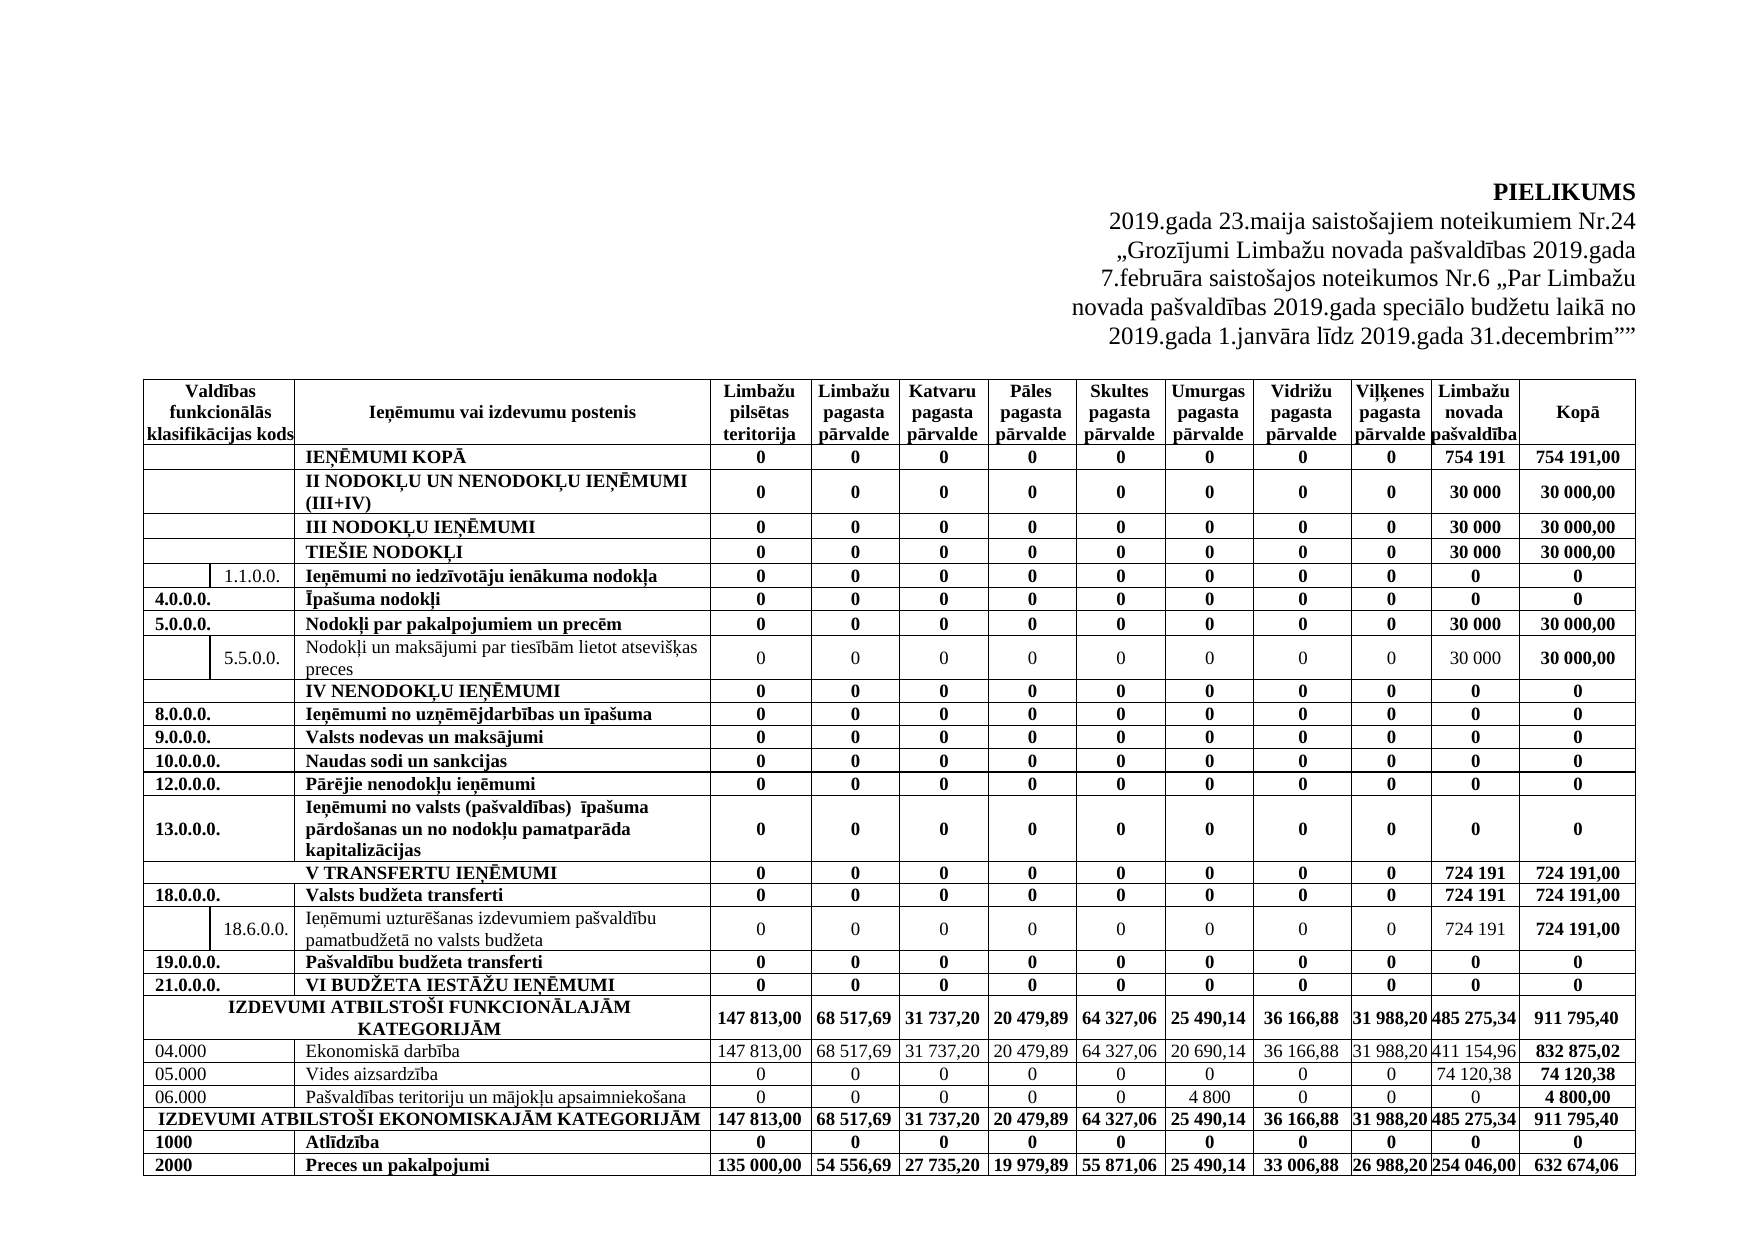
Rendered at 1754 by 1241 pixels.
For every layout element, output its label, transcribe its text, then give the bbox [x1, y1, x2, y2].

table_cell 0 [900, 680, 988, 702]
table_header Katvaru pagasta pārvalde [900, 380, 988, 444]
table_cell 0 [1352, 726, 1431, 748]
table_cell IZDEVUMI ATBILSTOŠI EKONOMISKAJĀM KATEGORIJĀM [144, 1108, 710, 1130]
table_cell 30 000 [1432, 539, 1519, 563]
table_cell 0 [1352, 862, 1431, 883]
table_cell 0 [900, 1131, 988, 1152]
table_cell 0 [900, 749, 988, 771]
table_cell 0 [1166, 703, 1253, 724]
table_cell 0 [1166, 862, 1253, 883]
table_cell 0 [900, 862, 988, 883]
table_cell 0 [1520, 588, 1635, 610]
table_cell 0 [812, 445, 899, 469]
table_cell 20 479,89 [989, 996, 1076, 1039]
table_cell 0 [1352, 445, 1431, 469]
table_cell 0 [989, 951, 1076, 973]
table_cell 0 [1432, 726, 1519, 748]
table_cell 0 [1254, 951, 1351, 973]
table_cell 0 [989, 796, 1076, 861]
table_cell 0 [1254, 749, 1351, 771]
table_cell 254 046,00 [1432, 1154, 1519, 1175]
table_cell 0 [812, 1086, 899, 1107]
table_cell 147 813,00 [711, 1040, 811, 1062]
table_cell 0 [1077, 1063, 1165, 1084]
table_cell 0 [1352, 588, 1431, 610]
table_cell 0 [1166, 470, 1253, 513]
table_cell 0 [711, 974, 811, 995]
table_cell Preces un pakalpojumi [295, 1154, 710, 1175]
table_cell [144, 680, 294, 702]
table_cell 0 [1254, 636, 1351, 679]
table_cell 0 [1077, 773, 1165, 795]
table_cell 0 [1077, 680, 1165, 702]
table_cell 31 737,20 [900, 1108, 988, 1130]
table_cell 0 [711, 907, 811, 950]
text novada pašvaldības 2019.gada speciālo budžetu laikā no [576, 292, 1636, 321]
table_cell 0 [1166, 773, 1253, 795]
table_cell 64 327,06 [1077, 1040, 1165, 1062]
table_cell 411 154,96 [1432, 1040, 1519, 1062]
table_cell 5.5.0.0. [211, 636, 294, 679]
table_cell 0 [1254, 564, 1351, 587]
table_cell 0 [1166, 796, 1253, 861]
table_cell [144, 514, 294, 538]
table_cell 30 000,00 [1520, 470, 1635, 513]
table_cell 0 [900, 951, 988, 973]
table_cell 0 [1352, 884, 1431, 906]
table_cell 30 000 [1432, 514, 1519, 538]
table_cell 135 000,00 [711, 1154, 811, 1175]
table_cell 0 [1166, 1063, 1253, 1084]
table_cell 0 [812, 1131, 899, 1152]
table_cell 1000 [144, 1131, 294, 1152]
table_cell 5.0.0.0. [144, 611, 294, 635]
table_cell 0 [1166, 726, 1253, 748]
table_cell 20 690,14 [1166, 1040, 1253, 1062]
table_header Kopā [1520, 380, 1635, 444]
table_cell 18.6.0.0. [211, 907, 294, 950]
table_cell 0 [711, 636, 811, 679]
table_cell 0 [1254, 726, 1351, 748]
table_cell 0 [1352, 907, 1431, 950]
table_cell 0 [1352, 539, 1431, 563]
table_cell 911 795,40 [1520, 1108, 1635, 1130]
table_cell II NODOKĻU UN NENODOKĻU IEŅĒMUMI (III+IV) [295, 470, 710, 513]
table_cell [144, 636, 209, 679]
table_header Ieņēmumu vai izdevumu postenis [295, 380, 710, 444]
table_cell 04.000 [144, 1040, 294, 1062]
table_cell 0 [1254, 1131, 1351, 1152]
table_cell 0 [989, 636, 1076, 679]
table_cell 0 [1254, 611, 1351, 635]
table_cell 31 988,20 [1352, 1108, 1431, 1130]
table_cell 0 [1077, 726, 1165, 748]
table_cell 0 [812, 862, 899, 883]
table_cell 754 191,00 [1520, 445, 1635, 469]
table_cell 0 [989, 862, 1076, 883]
table_cell 0 [1352, 470, 1431, 513]
table_cell 0 [900, 1086, 988, 1107]
table_cell 0 [1166, 884, 1253, 906]
table_cell Atlīdzība [295, 1131, 710, 1152]
table_cell 27 735,20 [900, 1154, 988, 1175]
table_cell 0 [989, 680, 1076, 702]
table_cell 0 [1520, 703, 1635, 724]
table_cell 0 [989, 1063, 1076, 1084]
table_cell 0 [989, 564, 1076, 587]
table_cell 0 [1520, 1131, 1635, 1152]
table_cell 64 327,06 [1077, 996, 1165, 1039]
table_cell 0 [1166, 951, 1253, 973]
table_cell 4 800,00 [1520, 1086, 1635, 1107]
table_cell 0 [1432, 951, 1519, 973]
table_cell [144, 470, 294, 513]
text 7.februāra saistošajos noteikumos Nr.6 „Par Limbažu [576, 263, 1636, 292]
table_cell 36 166,88 [1254, 1040, 1351, 1062]
table_cell 0 [1432, 680, 1519, 702]
table_cell [144, 539, 294, 563]
table_cell 724 191 [1432, 907, 1519, 950]
table_cell 0 [1352, 749, 1431, 771]
table_cell 0 [1077, 907, 1165, 950]
table_cell 724 191 [1432, 884, 1519, 906]
table_cell 0 [1077, 703, 1165, 724]
table_cell 0 [1077, 539, 1165, 563]
table_cell 0 [1077, 611, 1165, 635]
table_header Limbažu pagasta pārvalde [812, 380, 899, 444]
table_cell Pašvaldības teritoriju un mājokļu apsaimniekošana [295, 1086, 710, 1107]
table_cell 0 [812, 796, 899, 861]
table_cell 0 [1166, 588, 1253, 610]
table_cell Valsts budžeta transferti [295, 884, 710, 906]
table_cell Ieņēmumi no iedzīvotāju ienākuma nodokļa [295, 564, 710, 587]
table_cell 0 [1520, 680, 1635, 702]
table_cell 0 [1166, 1131, 1253, 1152]
table_cell 632 674,06 [1520, 1154, 1635, 1175]
table_cell 13.0.0.0. [144, 796, 294, 861]
table_cell 0 [989, 470, 1076, 513]
table_cell 0 [1166, 680, 1253, 702]
table_cell 0 [1432, 773, 1519, 795]
table_cell 0 [1077, 470, 1165, 513]
table_cell 0 [711, 1063, 811, 1084]
table_cell 0 [1520, 796, 1635, 861]
table_cell 31 737,20 [900, 1040, 988, 1062]
table_cell Pašvaldību budžeta transferti [295, 951, 710, 973]
table_cell 0 [900, 564, 988, 587]
table_cell 74 120,38 [1520, 1063, 1635, 1084]
table_cell 31 988,20 [1352, 1040, 1431, 1062]
table_cell Ieņēmumi no valsts (pašvaldības) īpašuma pārdošanas un no nodokļu pamatparāda kapitalizācijas [295, 796, 710, 861]
text PIELIKUMS [576, 177, 1636, 206]
table_cell 0 [812, 1063, 899, 1084]
table_cell 1.1.0.0. [211, 564, 294, 587]
table_cell IV NENODOKĻU IEŅĒMUMI [295, 680, 710, 702]
table_cell 0 [1352, 773, 1431, 795]
table_cell 30 000,00 [1520, 539, 1635, 563]
table_cell Nodokļi par pakalpojumiem un precēm [295, 611, 710, 635]
table_cell 0 [1432, 588, 1519, 610]
table_cell 0 [812, 726, 899, 748]
table_cell Ekonomiskā darbība [295, 1040, 710, 1062]
table_cell 0 [812, 564, 899, 587]
table_cell 0 [1520, 974, 1635, 995]
table_cell 0 [1077, 636, 1165, 679]
table_cell Pārējie nenodokļu ieņēmumi [295, 773, 710, 795]
table_cell 20 479,89 [989, 1108, 1076, 1130]
table_cell 25 490,14 [1166, 1108, 1253, 1130]
table_cell VI BUDŽETA IESTĀŽU IEŅĒMUMI [295, 974, 710, 995]
table_cell 0 [812, 680, 899, 702]
table_cell 0 [1077, 862, 1165, 883]
table_cell 30 000 [1432, 611, 1519, 635]
table_cell IEŅĒMUMI KOPĀ [295, 445, 710, 469]
table_cell 147 813,00 [711, 996, 811, 1039]
table_cell 0 [1432, 974, 1519, 995]
table_cell 0 [900, 636, 988, 679]
table_cell 0 [1520, 773, 1635, 795]
table_cell 0 [1520, 564, 1635, 587]
table_cell 0 [1352, 514, 1431, 538]
table_cell 0 [711, 773, 811, 795]
table_cell 0 [900, 907, 988, 950]
table_cell 0 [989, 974, 1076, 995]
table_cell 0 [1432, 1131, 1519, 1152]
table_cell 832 875,02 [1520, 1040, 1635, 1062]
table_cell 0 [900, 703, 988, 724]
table_cell 0 [812, 951, 899, 973]
table_cell 0 [1254, 1063, 1351, 1084]
table_cell 30 000 [1432, 470, 1519, 513]
table_cell 0 [1432, 703, 1519, 724]
table_cell 10.0.0.0. [144, 749, 294, 771]
table_cell 4 800 [1166, 1086, 1253, 1107]
table_cell 0 [900, 773, 988, 795]
table_cell 724 191,00 [1520, 907, 1635, 950]
table_cell 9.0.0.0. [144, 726, 294, 748]
text 2019.gada 23.maija saistošajiem noteikumiem Nr.24 [576, 206, 1636, 235]
table_cell 485 275,34 [1432, 1108, 1519, 1130]
table_cell 64 327,06 [1077, 1108, 1165, 1130]
table_cell Naudas sodi un sankcijas [295, 749, 710, 771]
table_cell 0 [1077, 884, 1165, 906]
table_cell 30 000,00 [1520, 514, 1635, 538]
table_cell 0 [1352, 1131, 1431, 1152]
table_cell 0 [1254, 884, 1351, 906]
table_header Limbažu novada pašvaldība [1432, 380, 1519, 444]
table_cell 0 [1352, 636, 1431, 679]
table_cell 0 [1520, 951, 1635, 973]
table_cell III NODOKĻU IEŅĒMUMI [295, 514, 710, 538]
table_cell 0 [711, 703, 811, 724]
table_cell Ieņēmumi no uzņēmējdarbības un īpašuma [295, 703, 710, 724]
table_header Viļķenes pagasta pārvalde [1352, 380, 1431, 444]
table_cell 30 000,00 [1520, 611, 1635, 635]
table_cell 0 [989, 1086, 1076, 1107]
table_cell 0 [1254, 703, 1351, 724]
table_cell 0 [711, 539, 811, 563]
table_cell 0 [1166, 907, 1253, 950]
table_cell [144, 907, 209, 950]
table_cell 0 [900, 884, 988, 906]
table_cell 754 191 [1432, 445, 1519, 469]
table_cell 0 [989, 445, 1076, 469]
table_cell 0 [812, 773, 899, 795]
table_cell 0 [1254, 514, 1351, 538]
table_cell 0 [900, 514, 988, 538]
table_cell 0 [900, 726, 988, 748]
table_cell 31 737,20 [900, 996, 988, 1039]
table_cell 724 191,00 [1520, 884, 1635, 906]
table_cell 36 166,88 [1254, 1108, 1351, 1130]
table_cell 0 [900, 470, 988, 513]
table_cell 0 [711, 680, 811, 702]
table_cell 0 [989, 726, 1076, 748]
table_cell 0 [1077, 588, 1165, 610]
table_cell 0 [989, 1131, 1076, 1152]
table_cell 0 [1077, 514, 1165, 538]
table_cell 0 [1352, 1086, 1431, 1107]
table_cell 0 [1254, 539, 1351, 563]
table_cell 0 [1352, 951, 1431, 973]
table_cell 2000 [144, 1154, 294, 1175]
table_cell 0 [1166, 445, 1253, 469]
table_cell 0 [812, 703, 899, 724]
table_header Valdības funkcionālās klasifikācijas kods [144, 380, 294, 444]
table_cell 19 979,89 [989, 1154, 1076, 1175]
table_cell 0 [1254, 974, 1351, 995]
table_cell 0 [1254, 907, 1351, 950]
table_cell 0 [711, 726, 811, 748]
table_cell 55 871,06 [1077, 1154, 1165, 1175]
text 2019.gada 1.janvāra līdz 2019.gada 31.decembrim”” [576, 321, 1636, 350]
table_cell 0 [1166, 564, 1253, 587]
table_cell 0 [1077, 974, 1165, 995]
table_cell 25 490,14 [1166, 996, 1253, 1039]
table_cell 0 [711, 796, 811, 861]
table_cell 0 [711, 1086, 811, 1107]
table_cell 0 [711, 611, 811, 635]
table_cell 0 [1166, 611, 1253, 635]
table_cell 0 [1432, 1086, 1519, 1107]
table_cell 0 [812, 884, 899, 906]
table_cell 0 [989, 611, 1076, 635]
table_header Skultes pagasta pārvalde [1077, 380, 1165, 444]
table_cell 0 [900, 539, 988, 563]
table_cell 0 [1077, 749, 1165, 771]
table_cell 911 795,40 [1520, 996, 1635, 1039]
table_cell 0 [812, 470, 899, 513]
text „Grozījumi Limbažu novada pašvaldības 2019.gada [576, 235, 1636, 263]
table_cell 0 [711, 514, 811, 538]
table_cell 68 517,69 [812, 1040, 899, 1062]
table_cell 0 [1254, 445, 1351, 469]
table_cell 0 [711, 564, 811, 587]
table_cell 0 [1352, 564, 1431, 587]
table_cell 20 479,89 [989, 1040, 1076, 1062]
table_cell 0 [1254, 796, 1351, 861]
table_cell 0 [900, 974, 988, 995]
table_cell 0 [1077, 1086, 1165, 1107]
table_cell 0 [1166, 636, 1253, 679]
table_cell 0 [1254, 1086, 1351, 1107]
table_cell 0 [900, 445, 988, 469]
table_cell 30 000 [1432, 636, 1519, 679]
table_cell 0 [1254, 470, 1351, 513]
table_cell 0 [1520, 749, 1635, 771]
table_cell 0 [711, 951, 811, 973]
table_cell 30 000,00 [1520, 636, 1635, 679]
table_cell 0 [1520, 726, 1635, 748]
table_cell 4.0.0.0. [144, 588, 294, 610]
table_cell 0 [812, 514, 899, 538]
table_cell 25 490,14 [1166, 1154, 1253, 1175]
table_cell 0 [1254, 680, 1351, 702]
table_cell 0 [900, 1063, 988, 1084]
table_cell 0 [1432, 749, 1519, 771]
table_cell 724 191,00 [1520, 862, 1635, 883]
table_cell 0 [711, 445, 811, 469]
table_cell [144, 445, 294, 469]
table_header Vidrižu pagasta pārvalde [1254, 380, 1351, 444]
table_cell 0 [812, 611, 899, 635]
table_cell 18.0.0.0. [144, 884, 294, 906]
table_cell 0 [812, 539, 899, 563]
table_cell 12.0.0.0. [144, 773, 294, 795]
table_cell V TRANSFERTU IEŅĒMUMI [294, 862, 710, 883]
table_cell 0 [812, 749, 899, 771]
table_cell 0 [1352, 974, 1431, 995]
table_cell 74 120,38 [1432, 1063, 1519, 1084]
table_cell 0 [1352, 1063, 1431, 1084]
table_cell 0 [989, 907, 1076, 950]
table_cell 26 988,20 [1352, 1154, 1431, 1175]
table_cell Vides aizsardzība [295, 1063, 710, 1084]
table_cell 0 [1432, 564, 1519, 587]
table_cell 36 166,88 [1254, 996, 1351, 1039]
table_cell 0 [1352, 611, 1431, 635]
table_cell 31 988,20 [1352, 996, 1431, 1039]
table_cell 0 [812, 588, 899, 610]
table_cell 0 [989, 884, 1076, 906]
table_cell Valsts nodevas un maksājumi [295, 726, 710, 748]
table_cell 0 [900, 611, 988, 635]
table_cell Ieņēmumi uzturēšanas izdevumiem pašvaldību pamatbudžetā no valsts budžeta [295, 907, 710, 950]
table_cell 0 [989, 703, 1076, 724]
table_cell 0 [1352, 703, 1431, 724]
table_cell 68 517,69 [812, 996, 899, 1039]
table_cell 0 [812, 974, 899, 995]
table_cell 33 006,88 [1254, 1154, 1351, 1175]
table_cell 0 [711, 1131, 811, 1152]
table_cell 0 [1352, 796, 1431, 861]
table_cell 0 [1254, 773, 1351, 795]
table_cell 0 [711, 884, 811, 906]
table_cell 19.0.0.0. [144, 951, 294, 973]
table_cell 724 191 [1432, 862, 1519, 883]
table_cell 05.000 [144, 1063, 294, 1084]
table_cell 0 [989, 588, 1076, 610]
table_cell 0 [1166, 749, 1253, 771]
table_cell 0 [711, 749, 811, 771]
table_cell [144, 862, 294, 883]
table_cell 0 [989, 773, 1076, 795]
table_cell 0 [1077, 564, 1165, 587]
table_cell 68 517,69 [812, 1108, 899, 1130]
table_header Umurgas pagasta pārvalde [1166, 380, 1253, 444]
table_header Pāles pagasta pārvalde [989, 380, 1076, 444]
table_cell 0 [1077, 1131, 1165, 1152]
table_cell 0 [900, 588, 988, 610]
table_cell 0 [1077, 951, 1165, 973]
table_cell 54 556,69 [812, 1154, 899, 1175]
table_cell 147 813,00 [711, 1108, 811, 1130]
table_cell 8.0.0.0. [144, 703, 294, 724]
table_cell 0 [711, 862, 811, 883]
table_cell 0 [812, 636, 899, 679]
table_cell 0 [1166, 514, 1253, 538]
table_cell 0 [711, 588, 811, 610]
table_cell 0 [1077, 445, 1165, 469]
table_cell 0 [711, 470, 811, 513]
table_cell IZDEVUMI ATBILSTOŠI FUNKCIONĀLAJĀM KATEGORIJĀM [144, 996, 710, 1039]
table_cell 0 [812, 907, 899, 950]
table_cell 0 [1254, 588, 1351, 610]
table_cell Īpašuma nodokļi [295, 588, 710, 610]
table_cell 0 [1432, 796, 1519, 861]
table_cell 0 [1166, 539, 1253, 563]
table_cell 0 [989, 749, 1076, 771]
table_cell 0 [900, 796, 988, 861]
table_cell 0 [989, 514, 1076, 538]
table_cell TIEŠIE NODOKĻI [295, 539, 710, 563]
table_cell 0 [989, 539, 1076, 563]
table_cell 06.000 [144, 1086, 294, 1107]
table_cell 0 [1077, 796, 1165, 861]
table_cell [144, 564, 209, 587]
table_cell 485 275,34 [1432, 996, 1519, 1039]
table_cell 0 [1166, 974, 1253, 995]
table_cell 0 [1352, 680, 1431, 702]
table_cell 21.0.0.0. [144, 974, 294, 995]
table_cell 0 [1254, 862, 1351, 883]
table_cell Nodokļi un maksājumi par tiesībām lietot atsevišķas preces [295, 636, 710, 679]
table_header Limbažu pilsētas teritorija [711, 380, 811, 444]
